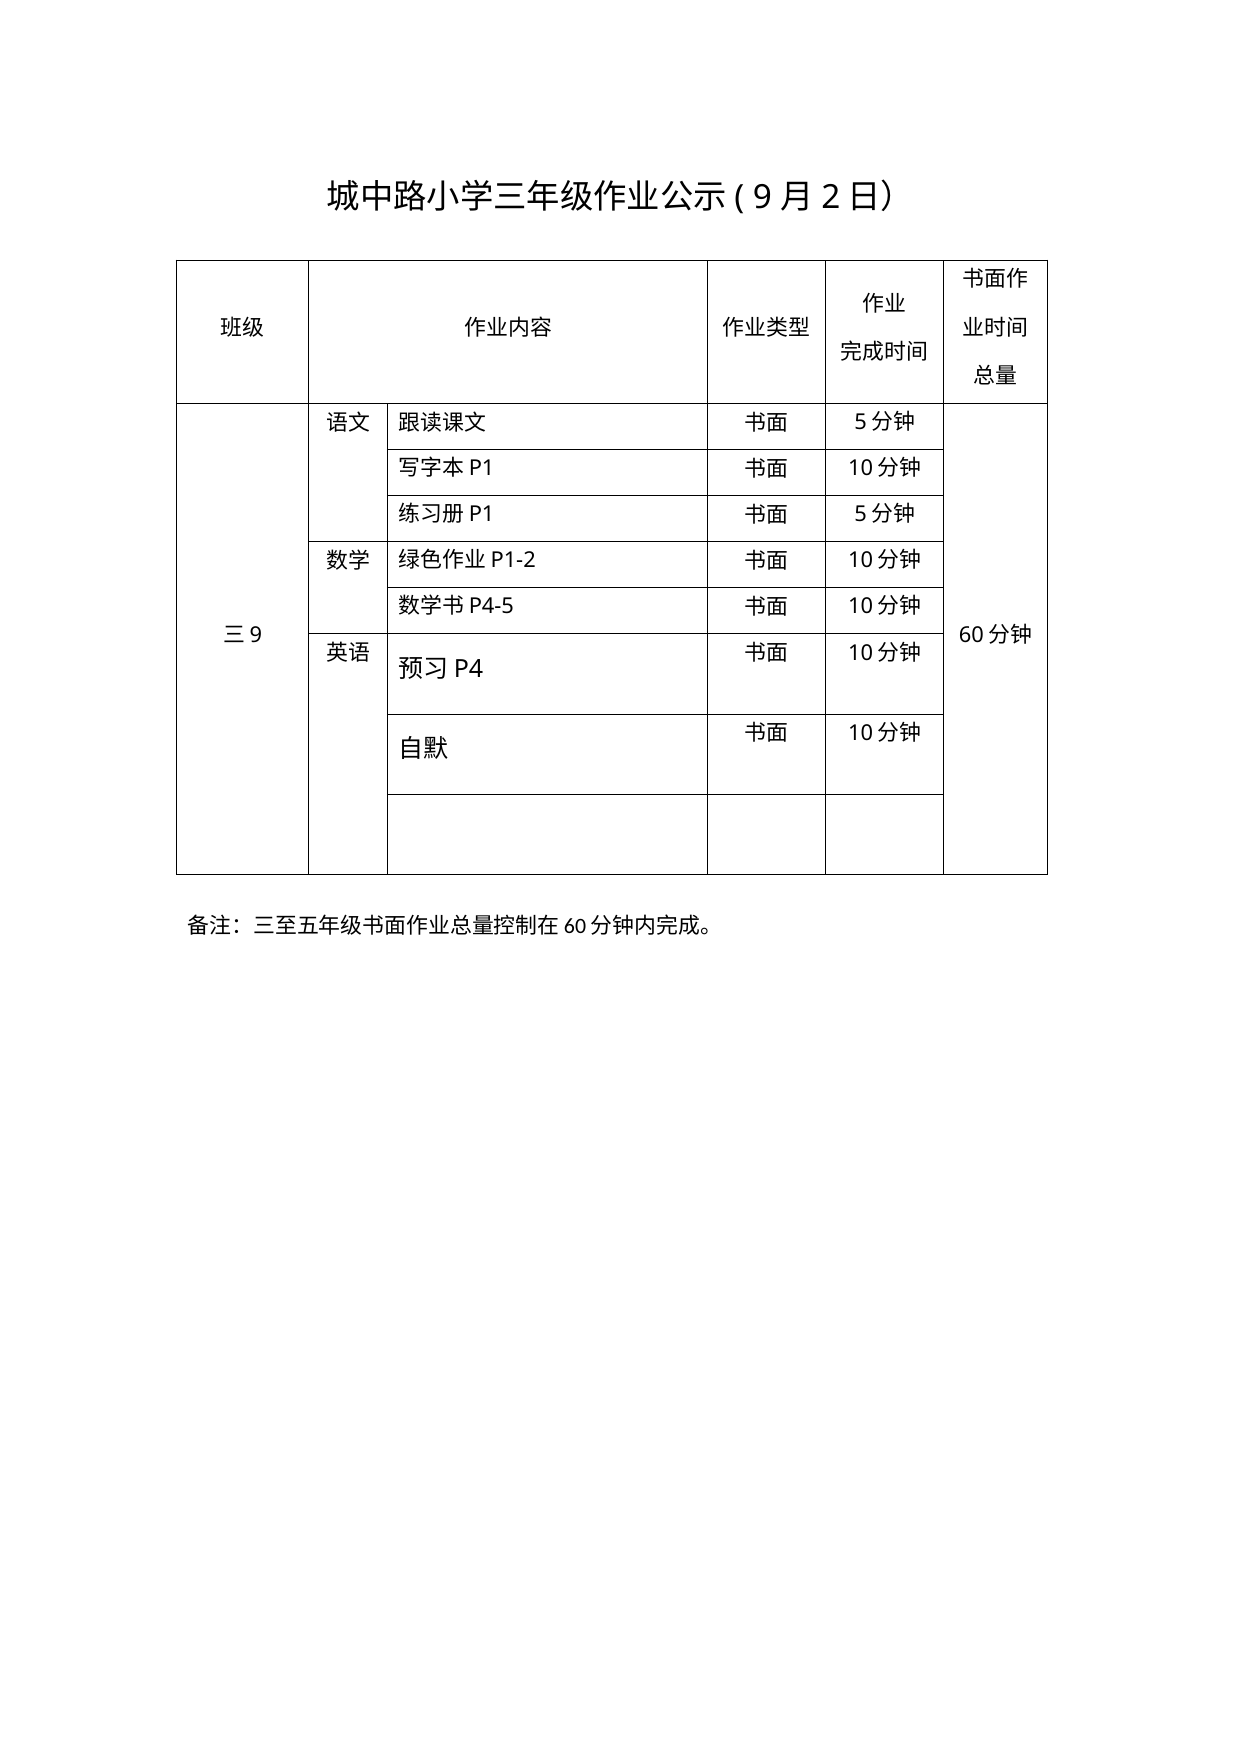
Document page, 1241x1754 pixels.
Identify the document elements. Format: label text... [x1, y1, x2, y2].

table_cell 练习册P1 [388, 496, 707, 541]
table_cell [388, 795, 707, 874]
table_cell 10分钟 [826, 588, 943, 633]
table_header 作业 完成时间 [826, 261, 943, 403]
table_cell 语文 [309, 404, 387, 541]
table_cell 5分钟 [826, 496, 943, 541]
table_cell 跟读课文 [388, 404, 707, 449]
text 城中路小学三年级作业公示 ( 9 月 2日） [187, 162, 1053, 227]
table_cell 书面 [708, 634, 825, 713]
table_cell 书面 [708, 715, 825, 794]
text 备注：三至五年级书面作业总量控制在60分钟内完成。 [187, 908, 1053, 940]
table_cell 10分钟 [826, 542, 943, 587]
table_cell 预习P4 [388, 634, 707, 713]
table_cell 自默 [388, 715, 707, 794]
table_cell 书面 [708, 496, 825, 541]
table_header 班级 [177, 261, 308, 403]
table_cell 书面 [708, 588, 825, 633]
table_cell 写字本P1 [388, 450, 707, 495]
table_cell 5分钟 [826, 404, 943, 449]
table_cell [708, 795, 825, 874]
table_cell 数学 [309, 542, 387, 633]
table_cell 绿色作业P1-2 [388, 542, 707, 587]
table_cell 三9 [177, 404, 308, 874]
table_cell 10分钟 [826, 715, 943, 794]
table_cell 数学书P4-5 [388, 588, 707, 633]
table_cell 书面 [708, 450, 825, 495]
table_cell 10分钟 [826, 450, 943, 495]
table_cell 60分钟 [944, 404, 1047, 874]
table_cell [826, 795, 943, 874]
table_cell 10分钟 [826, 634, 943, 713]
table_cell 英语 [309, 634, 387, 874]
table_header 作业内容 [309, 261, 707, 403]
table_cell 书面 [708, 542, 825, 587]
table_cell 书面 [708, 404, 825, 449]
table_header 书面作业时间总量 [944, 261, 1047, 403]
table_header 作业类型 [708, 261, 825, 403]
